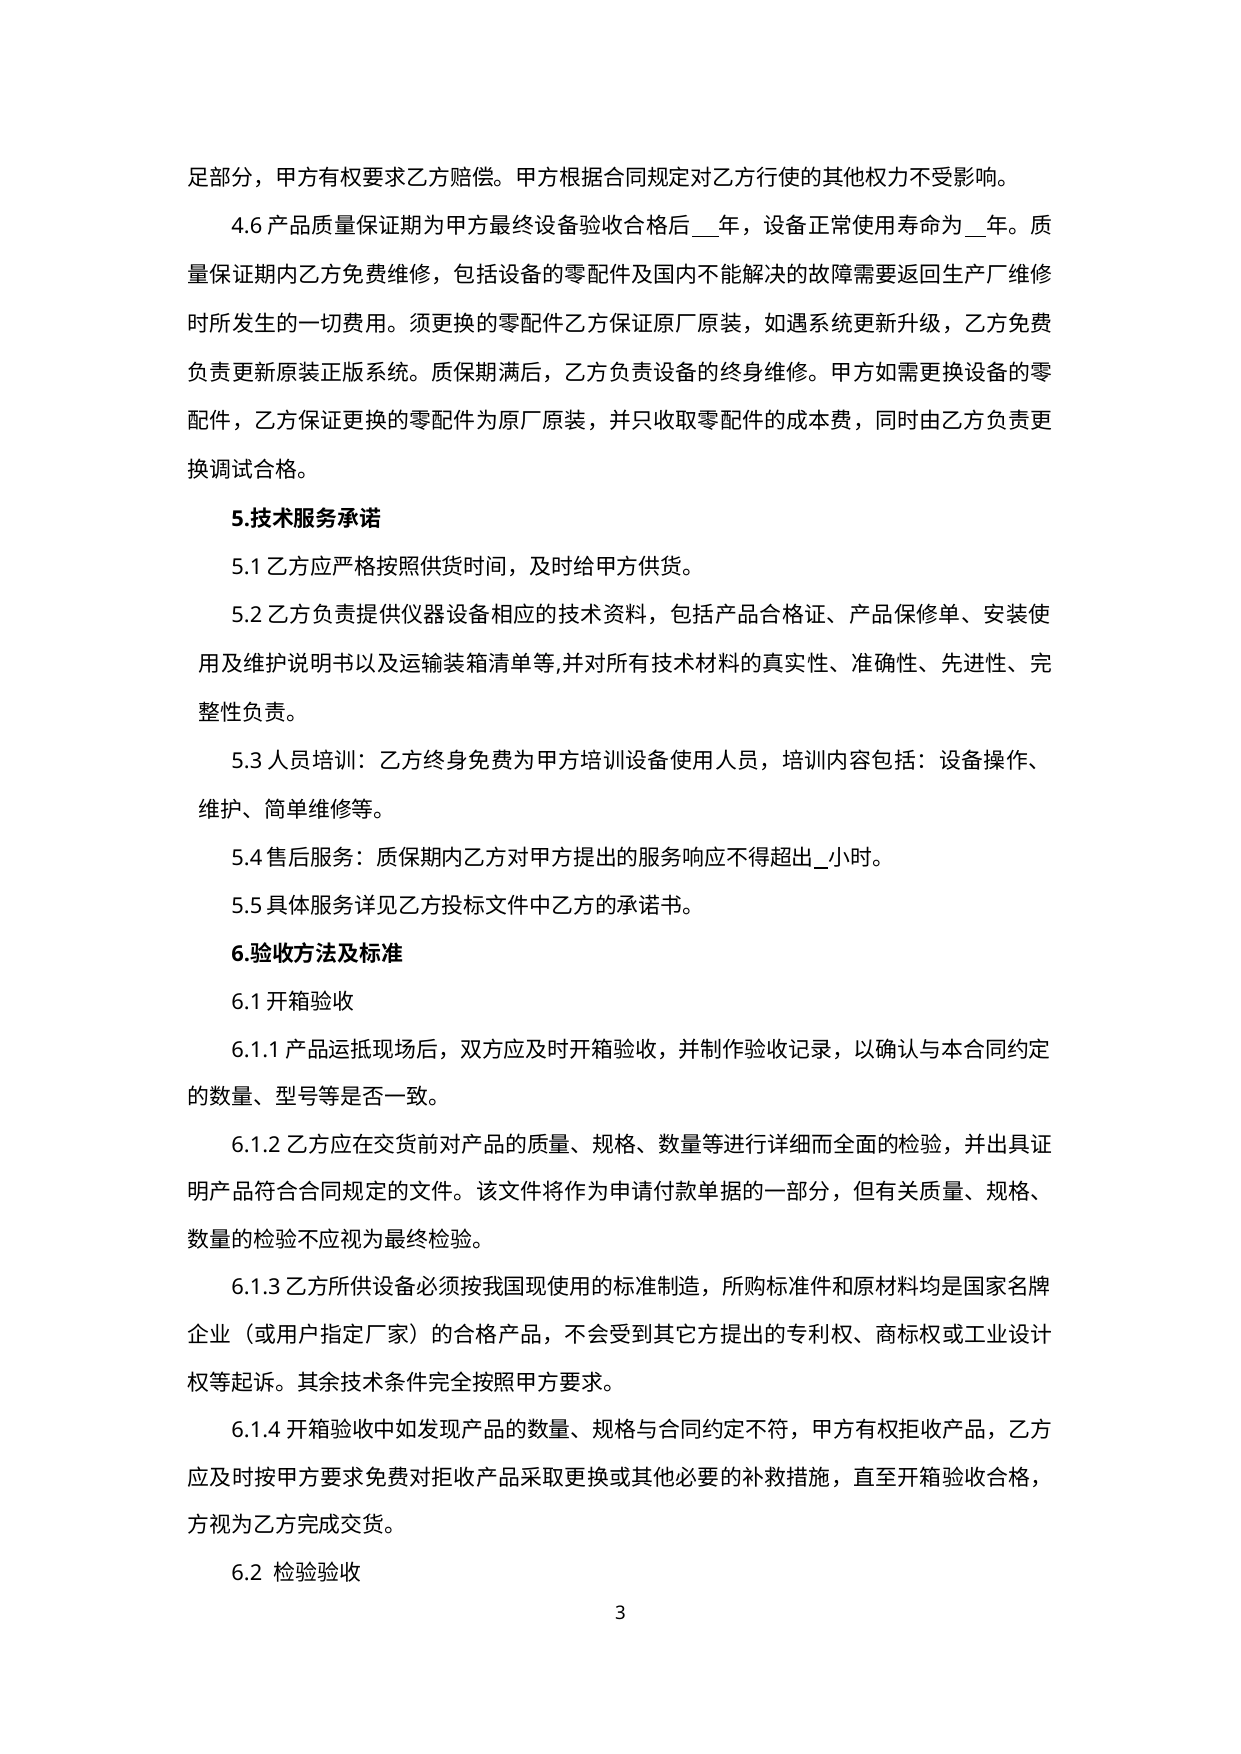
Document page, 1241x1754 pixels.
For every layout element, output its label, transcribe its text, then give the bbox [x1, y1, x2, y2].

text 6.1.4 开箱验收中如发现产品的数量、规格与合同约定不符，甲方有权拒收产品，乙方应及时按甲方要求免费对拒收产品采取更换或其他必要的补救措施，直至开箱验收合格，方视为乙方完成交货。 [187, 1412, 1053, 1539]
text 6.1开箱验收 [187, 984, 1053, 1016]
text 6.1.2 乙方应在交货前对产品的质量、规格、数量等进行详细而全面的检验，并出具证明产品符合合同规定的文件。该文件将作为申请付款单据的一部分，但有关质量、规格、数量的检验不应视为最终检验。 [187, 1127, 1053, 1253]
text 5.4售后服务：质保期内乙方对甲方提出的服务响应不得超出 小时。 [187, 840, 1053, 872]
text 6.验收方法及标准 [187, 936, 1053, 968]
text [187, 160, 1053, 192]
text 5.技术服务承诺 [187, 500, 1053, 533]
text 6.2 检验验收 [187, 1554, 1053, 1586]
text 4.6产品质量保证期为甲方最终设备验收合格后 年，设备正常使用寿命为 年。质量保证期内乙方免费维修，包括设备的零配件及国内不能解决的故障需要返回生产厂维修时所发生的一切费用。须更换的零配件乙方保证原厂原装，如遇系统更新升级，乙方免费负责更新原装正版系统。质保期满后，乙方负责设备的终身维修。甲方如需更换设备的零配件，乙方保证更换的零配件为原厂原装，并只收取零配件的成本费，同时由乙方负责更换调试合格。 [187, 208, 1053, 484]
text 5.3人员培训：乙方终身免费为甲方培训设备使用人员，培训内容包括：设备操作、维护、简单维修等。 [198, 743, 1053, 824]
text 5.5具体服务详见乙方投标文件中乙方的承诺书。 [187, 888, 1053, 921]
text 5.1乙方应严格按照供货时间，及时给甲方供货。 [198, 548, 1053, 581]
text 6.1.3乙方所供设备必须按我国现使用的标准制造，所购标准件和原材料均是国家名牌企业（或用户指定厂家）的合格产品，不会受到其它方提出的专利权、商标权或工业设计权等起诉。其余技术条件完全按照甲方要求。 [187, 1269, 1053, 1396]
text 5.2乙方负责提供仪器设备相应的技术资料，包括产品合格证、产品保修单、安装使用及维护说明书以及运输装箱清单等,并对所有技术材料的真实性、准确性、先进性、完整性负责。 [198, 597, 1053, 727]
text 6.1.1产品运抵现场后，双方应及时开箱验收，并制作验收记录，以确认与本合同约定的数量、型号等是否一致。 [187, 1032, 1053, 1111]
